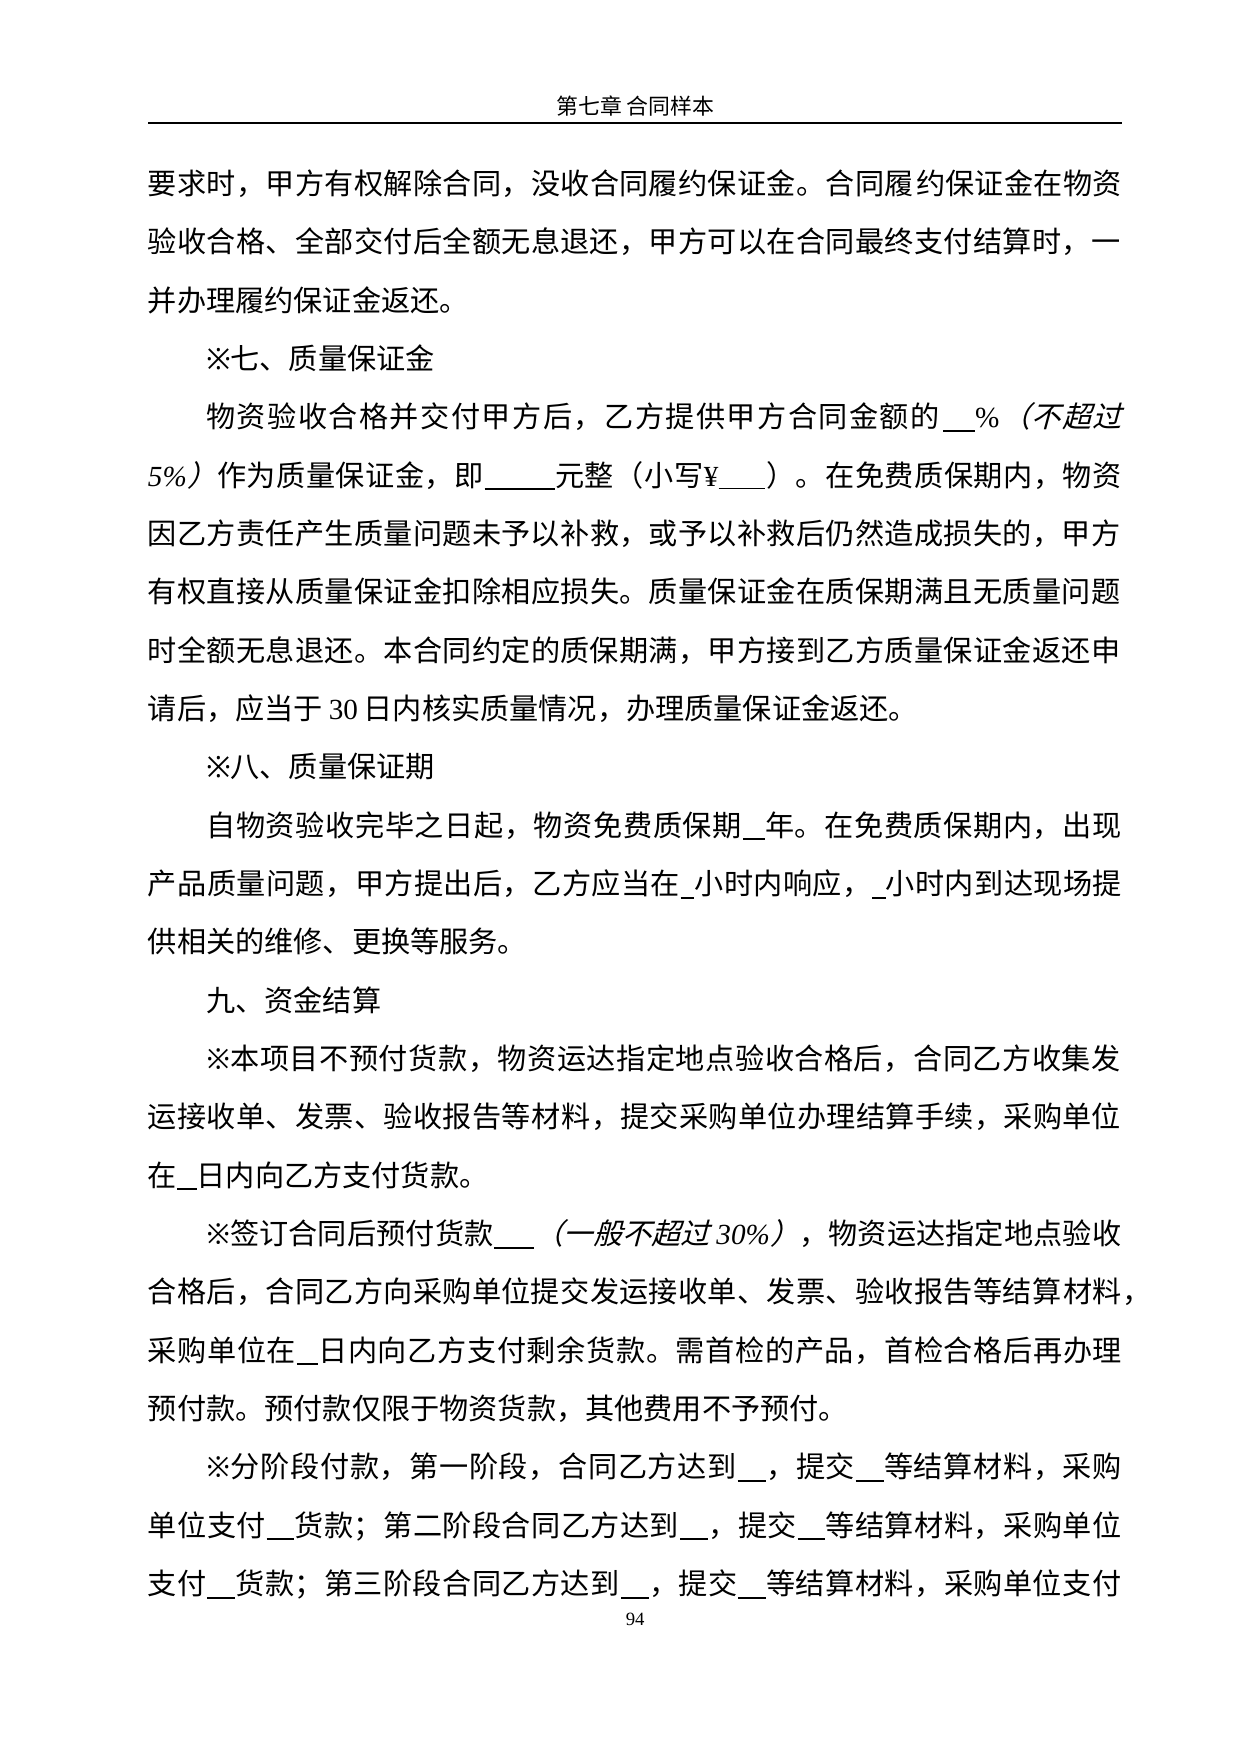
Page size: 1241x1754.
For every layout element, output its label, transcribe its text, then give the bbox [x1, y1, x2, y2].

text ※本项目不预付货款，物资运达指定地点验收合格后，合同乙方收集发运接收单、发票、验收报告等材料，提交采购单位办理结算手续，采购单位在 日内向乙方支付货款。 [148, 1023, 1122, 1198]
text ※签订合同后预付货款 （一般不超过30%），物资运达指定地点验收合格后，合同乙方向采购单位提交发运接收单、发票、验收报告等结算材料，采购单位在 日内向乙方支付剩余货款。需首检的产品，首检合格后再办理预付款。预付款仅限于物资货款，其他费用不予预付。 [148, 1198, 1122, 1431]
subtitle ※七、质量保证金 [148, 323, 1122, 381]
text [148, 1431, 1122, 1606]
text 自物资验收完毕之日起，物资免费质保期 年。在免费质保期内，出现产品质量问题，甲方提出后，乙方应当在 小时内响应， 小时内到达现场提供相关的维修、更换等服务。 [148, 789, 1122, 964]
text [148, 148, 1122, 323]
subtitle 九、资金结算 [148, 964, 1122, 1023]
subtitle ※八、质量保证期 [148, 731, 1122, 789]
text 物资验收合格并交付甲方后，乙方提供甲方合同金额的 %（不超过5%）作为质量保证金，即 元整（小写¥ ）。在免费质保期内，物资因乙方责任产生质量问题未予以补救，或予以补救后仍然造成损失的，甲方有权直接从质量保证金扣除相应损失。质量保证金在质保期满且无质量问题时全额无息退还。本合同约定的质保期满，甲方接到乙方质量保证金返还申请后，应当于30日内核实质量情况，办理质量保证金返还。 [148, 381, 1122, 731]
